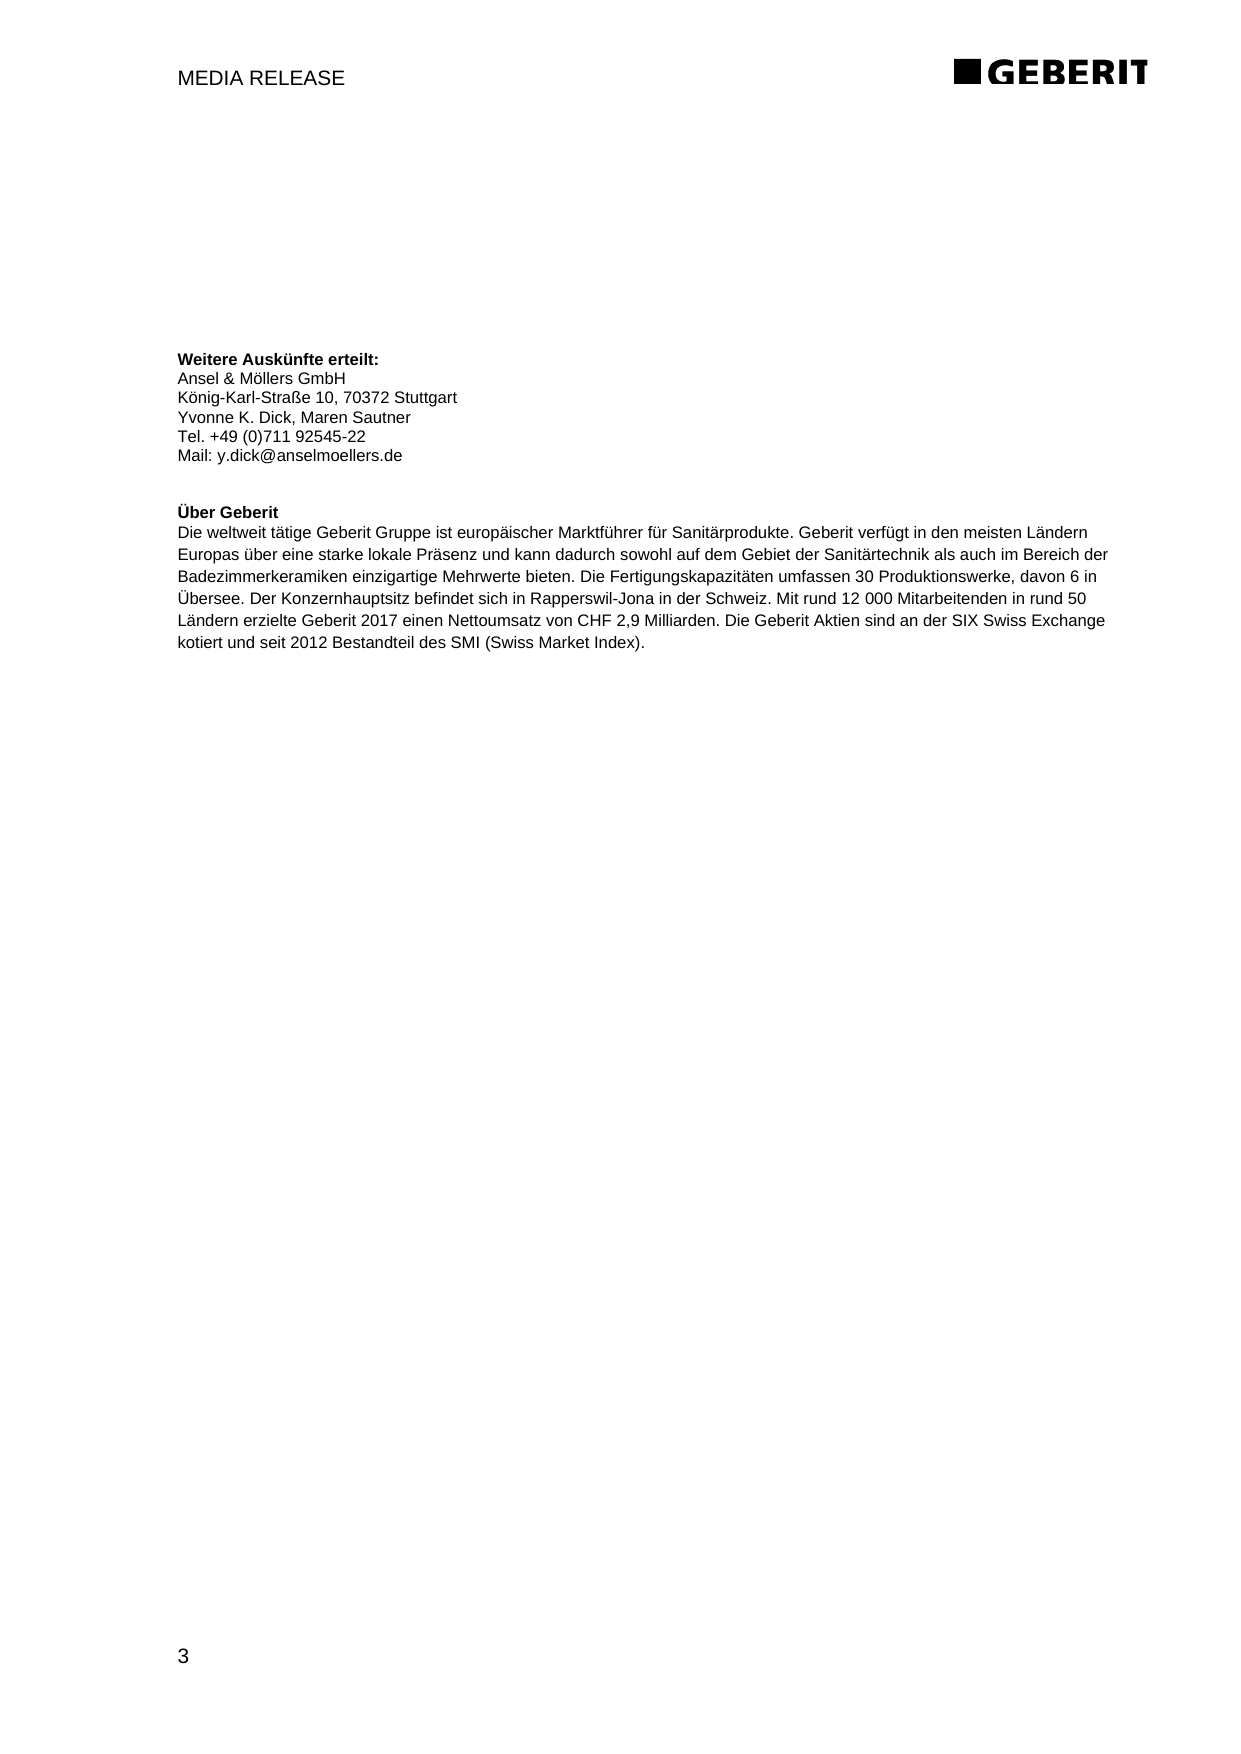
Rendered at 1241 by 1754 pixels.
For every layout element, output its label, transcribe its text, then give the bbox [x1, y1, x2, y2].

text Weitere Auskünfte erteilt: [177, 350, 1152, 369]
text Über Geberit [177, 503, 1152, 522]
text Ansel & Möllers GmbH König-Karl-Straße 10, 70372 Stuttgart Yvonne K. Dick, Maren Sautner Tel. +49 (0)711 92545-22 [177, 369, 1152, 446]
text Mail: y.dick@anselmoellers.de [177, 446, 1152, 465]
text Die weltweit tätige Geberit Gruppe ist europäischer Marktführer für Sanitärprodukte. Geberit verfügt in den meisten Ländern Europas über eine starke lokale Präsenz und kann dadurch sowohl auf dem Gebiet der Sanitärtechnik als auch im Bereich der Badezimmerkeramiken einzigartige Mehrwerte bieten. Die Fertigungskapazitäten umfassen 30 Produktionswerke, davon 6 in Übersee. Der Konzernhauptsitz befindet sich in Rapperswil-Jona in der Schweiz. Mit rund 12 000 Mitarbeitenden in rund 50 Ländern erzielte Geberit 2017 einen Nettoumsatz von CHF 2,9 Milliarden. Die Geberit Aktien sind an der SIX Swiss Exchange kotiert und seit 2012 Bestandteil des SMI (Swiss Market Index). [177, 523, 1152, 652]
picture [953, 58, 1148, 84]
